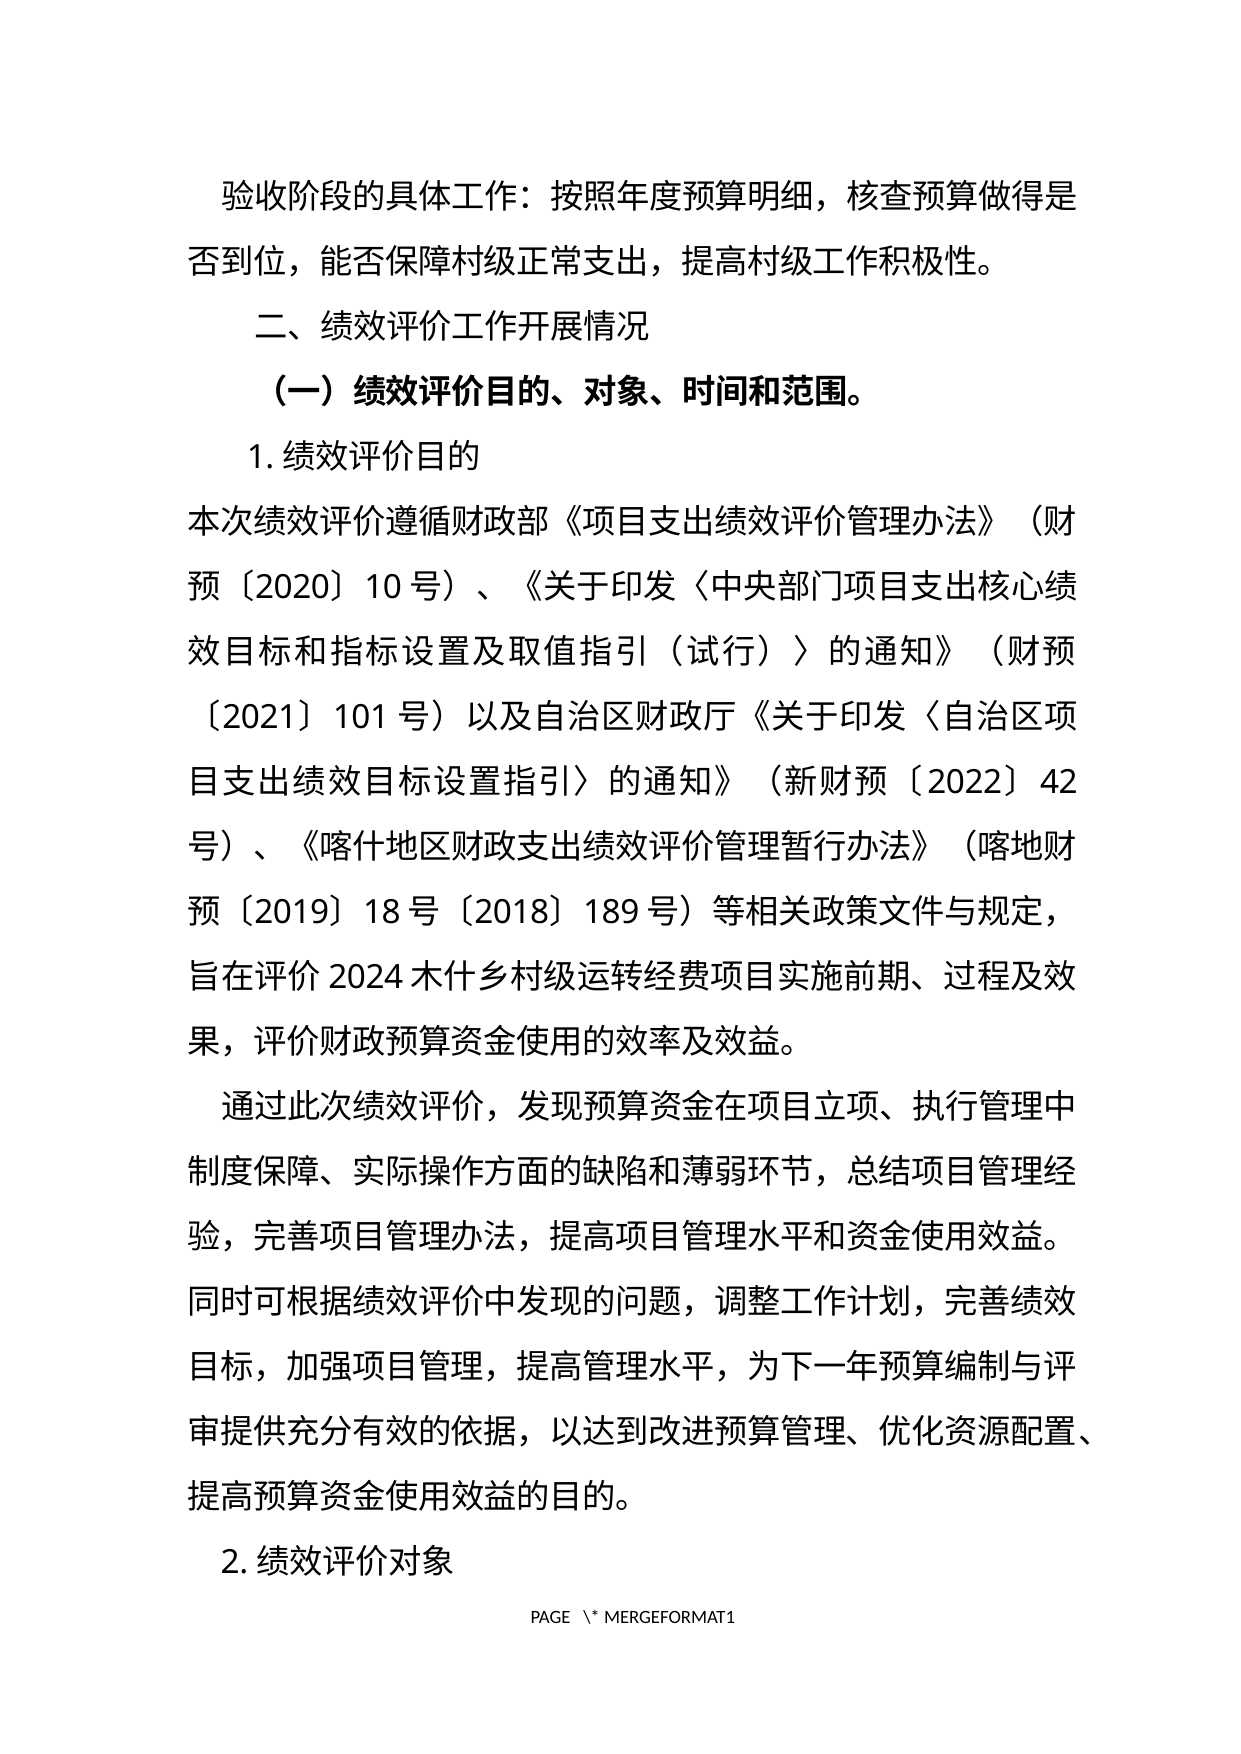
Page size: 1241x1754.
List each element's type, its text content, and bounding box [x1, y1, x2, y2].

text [187, 422, 1078, 1592]
text 二、绩效评价工作开展情况 [187, 292, 1078, 357]
text （一）绩效评价目的、对象、时间和范围。 [187, 357, 1078, 422]
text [187, 162, 1078, 292]
